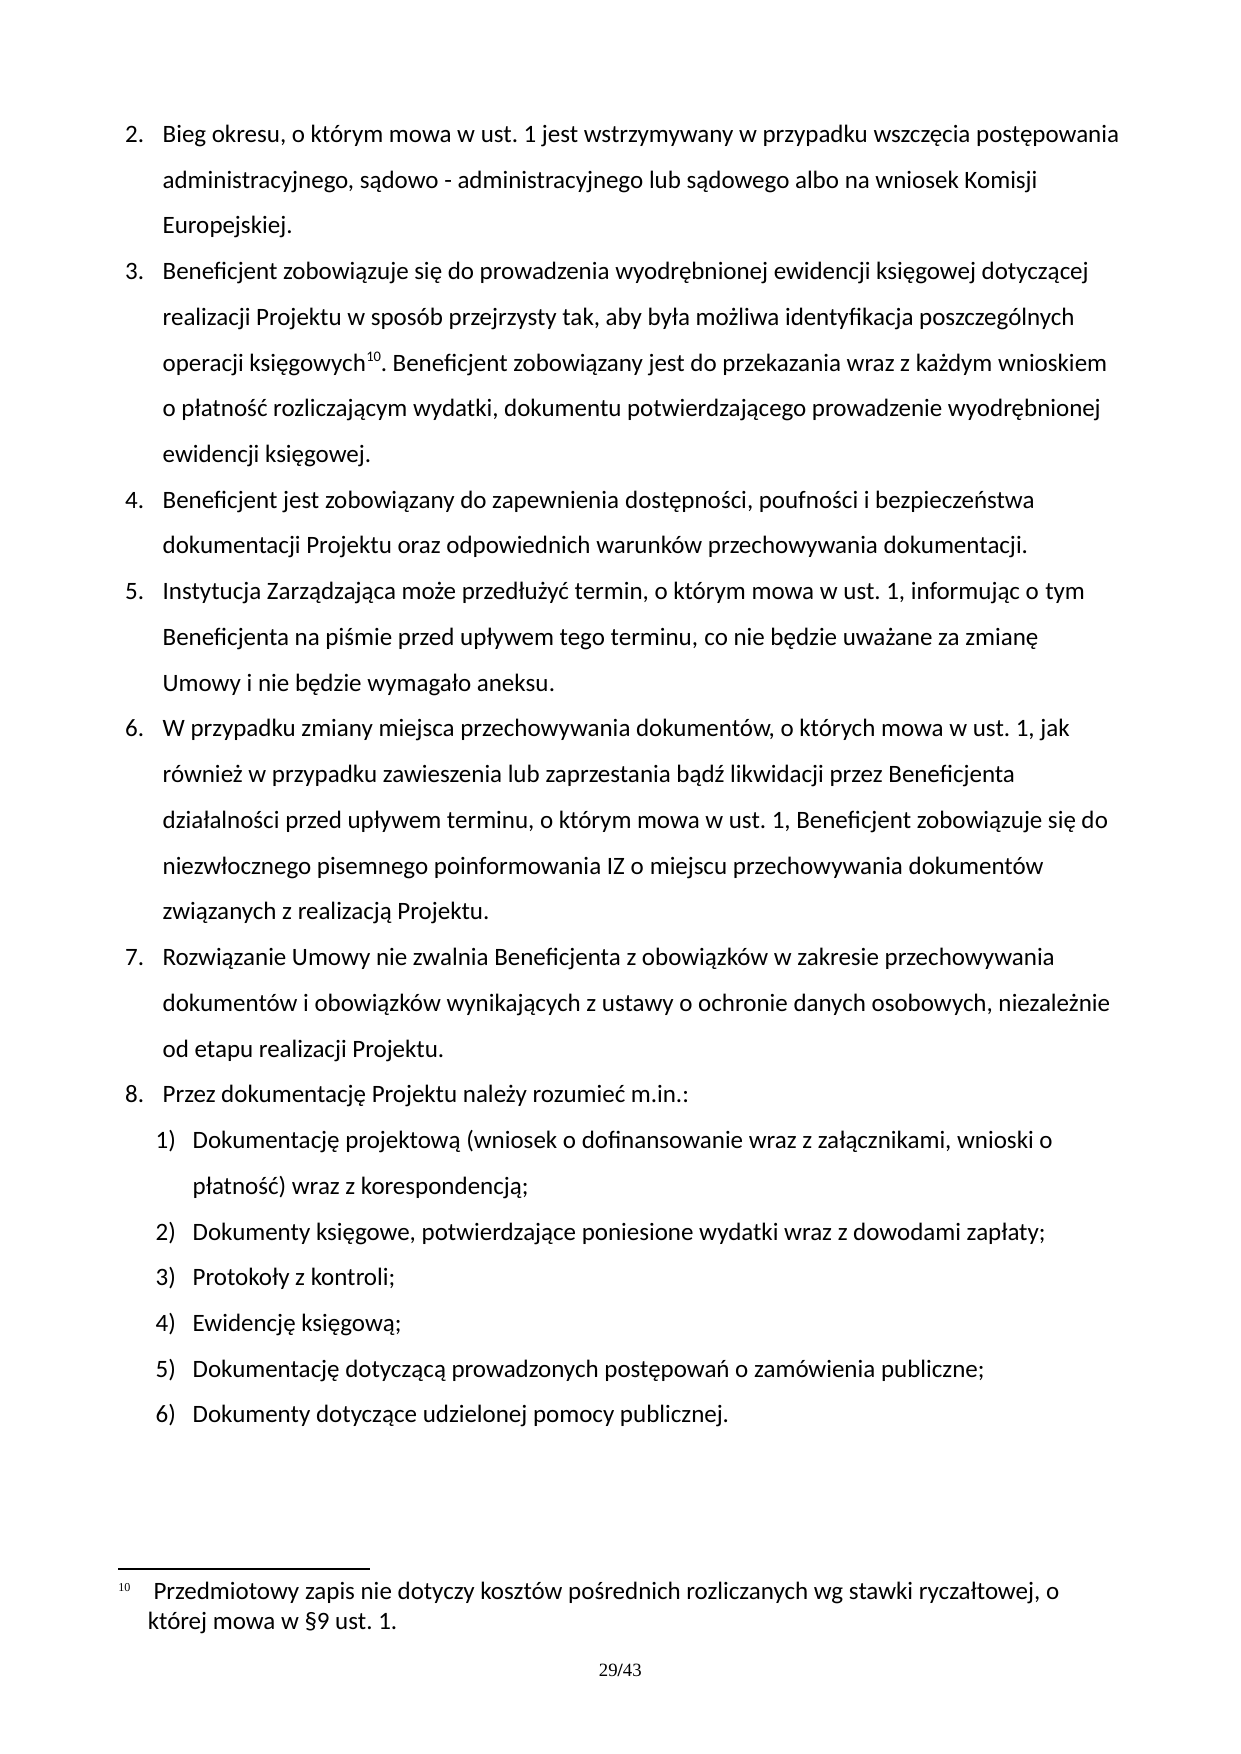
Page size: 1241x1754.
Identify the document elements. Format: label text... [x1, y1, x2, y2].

list Ewidencję księgową; [155, 1307, 1122, 1338]
list Bieg okresu, o którym mowa w ust. 1 jest wstrzymywany w przypadku wszczęcia postępowania administracyjnego, sądowo - administracyjnego lub sądowego albo na wniosek Komisji Europejskiej. [125, 118, 1122, 240]
list Beneficjent jest zobowiązany do zapewnienia dostępności, poufności i bezpieczeństwa dokumentacji Projektu oraz odpowiednich warunków przechowywania dokumentacji. [125, 484, 1122, 560]
list Instytucja Zarządzająca może przedłużyć termin, o którym mowa w ust. 1, informując o tym Beneficjenta na piśmie przed upływem tego terminu, co nie będzie uważane za zmianę Umowy i nie będzie wymagało aneksu. [125, 575, 1122, 697]
list Przez dokumentację Projektu należy rozumieć m.in.: [125, 1078, 1122, 1109]
list Dokumentację dotyczącą prowadzonych postępowań o zamówienia publiczne; [155, 1353, 1122, 1383]
list Dokumenty dotyczące udzielonej pomocy publicznej. [155, 1398, 1122, 1429]
list Beneficjent zobowiązuje się do prowadzenia wyodrębnionej ewidencji księgowej dotyczącej realizacji Projektu w sposób przejrzysty tak, aby była możliwa identyfikacja poszczególnych operacji księgowych. Beneficjent zobowiązany jest do przekazania wraz z każdym wnioskiem o płatność rozliczającym wydatki, dokumentu potwierdzającego prowadzenie wyodrębnionej ewidencji księgowej. [125, 255, 1122, 469]
list W przypadku zmiany miejsca przechowywania dokumentów, o których mowa w ust. 1, jak również w przypadku zawieszenia lub zaprzestania bądź likwidacji przez Beneficjenta działalności przed upływem terminu, o którym mowa w ust. 1, Beneficjent zobowiązuje się do niezwłocznego pisemnego poinformowania IZ o miejscu przechowywania dokumentów związanych z realizacją Projektu. [125, 713, 1122, 926]
list Rozwiązanie Umowy nie zwalnia Beneficjenta z obowiązków w zakresie przechowywania dokumentów i obowiązków wynikających z ustawy o ochronie danych osobowych, niezależnie od etapu realizacji Projektu. [125, 941, 1122, 1063]
list Dokumenty księgowe, potwierdzające poniesione wydatki wraz z dowodami zapłaty; [155, 1216, 1122, 1246]
list Dokumentację projektową (wniosek o dofinansowanie wraz z załącznikami, wnioski o płatność) wraz z korespondencją; [155, 1124, 1122, 1200]
list Protokoły z kontroli; [155, 1261, 1122, 1292]
